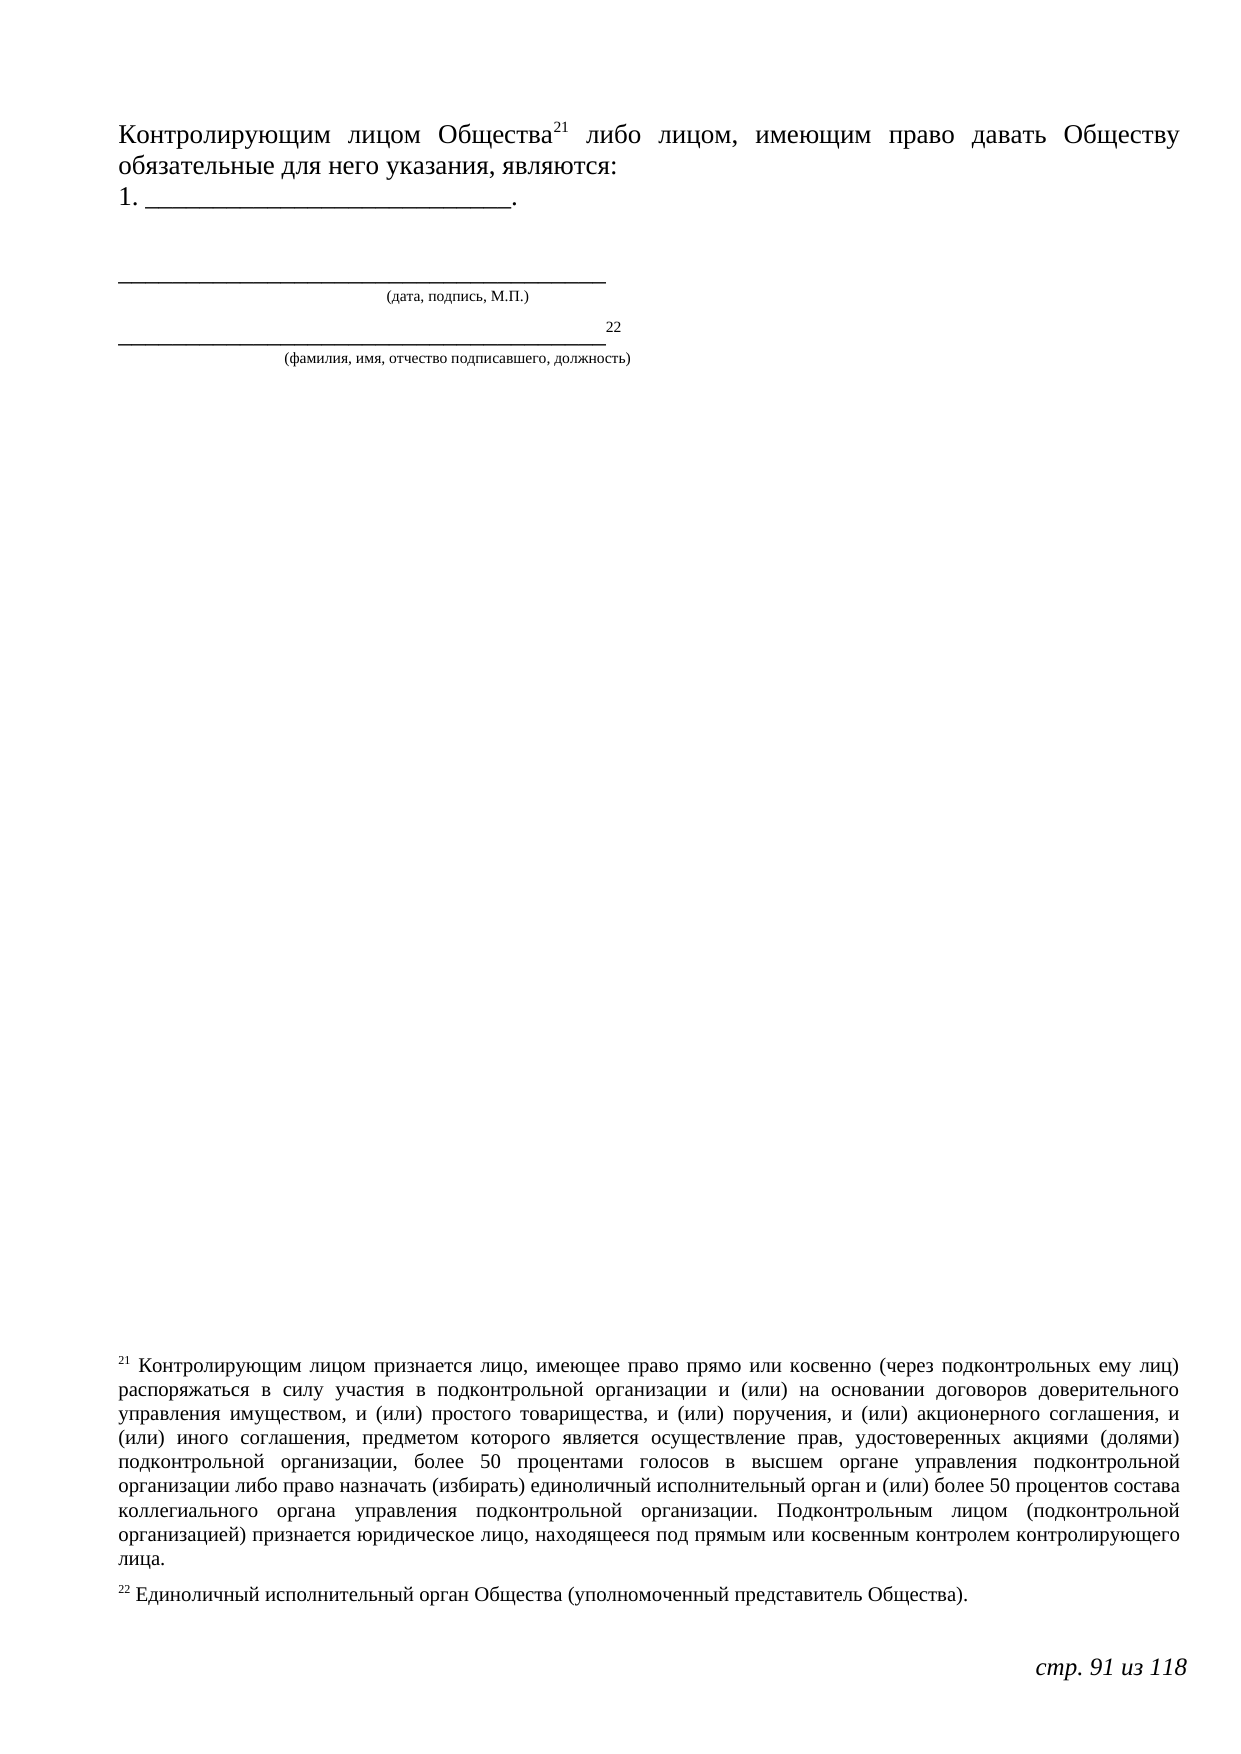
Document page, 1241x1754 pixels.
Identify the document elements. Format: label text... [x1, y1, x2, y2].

text Контролирующим лицом Общества либо лицом, имеющим право давать Обществу обязательные для него указания, являются: [118, 118, 1181, 180]
text (дата, подпись, М.П.) [118, 286, 797, 317]
text ____________________________________ [118, 317, 1181, 349]
text 1. ___________________________. [118, 180, 1181, 212]
text (фамилия, имя, отчество подписавшего, должность) [118, 349, 797, 380]
text ____________________________________ [118, 255, 1181, 286]
